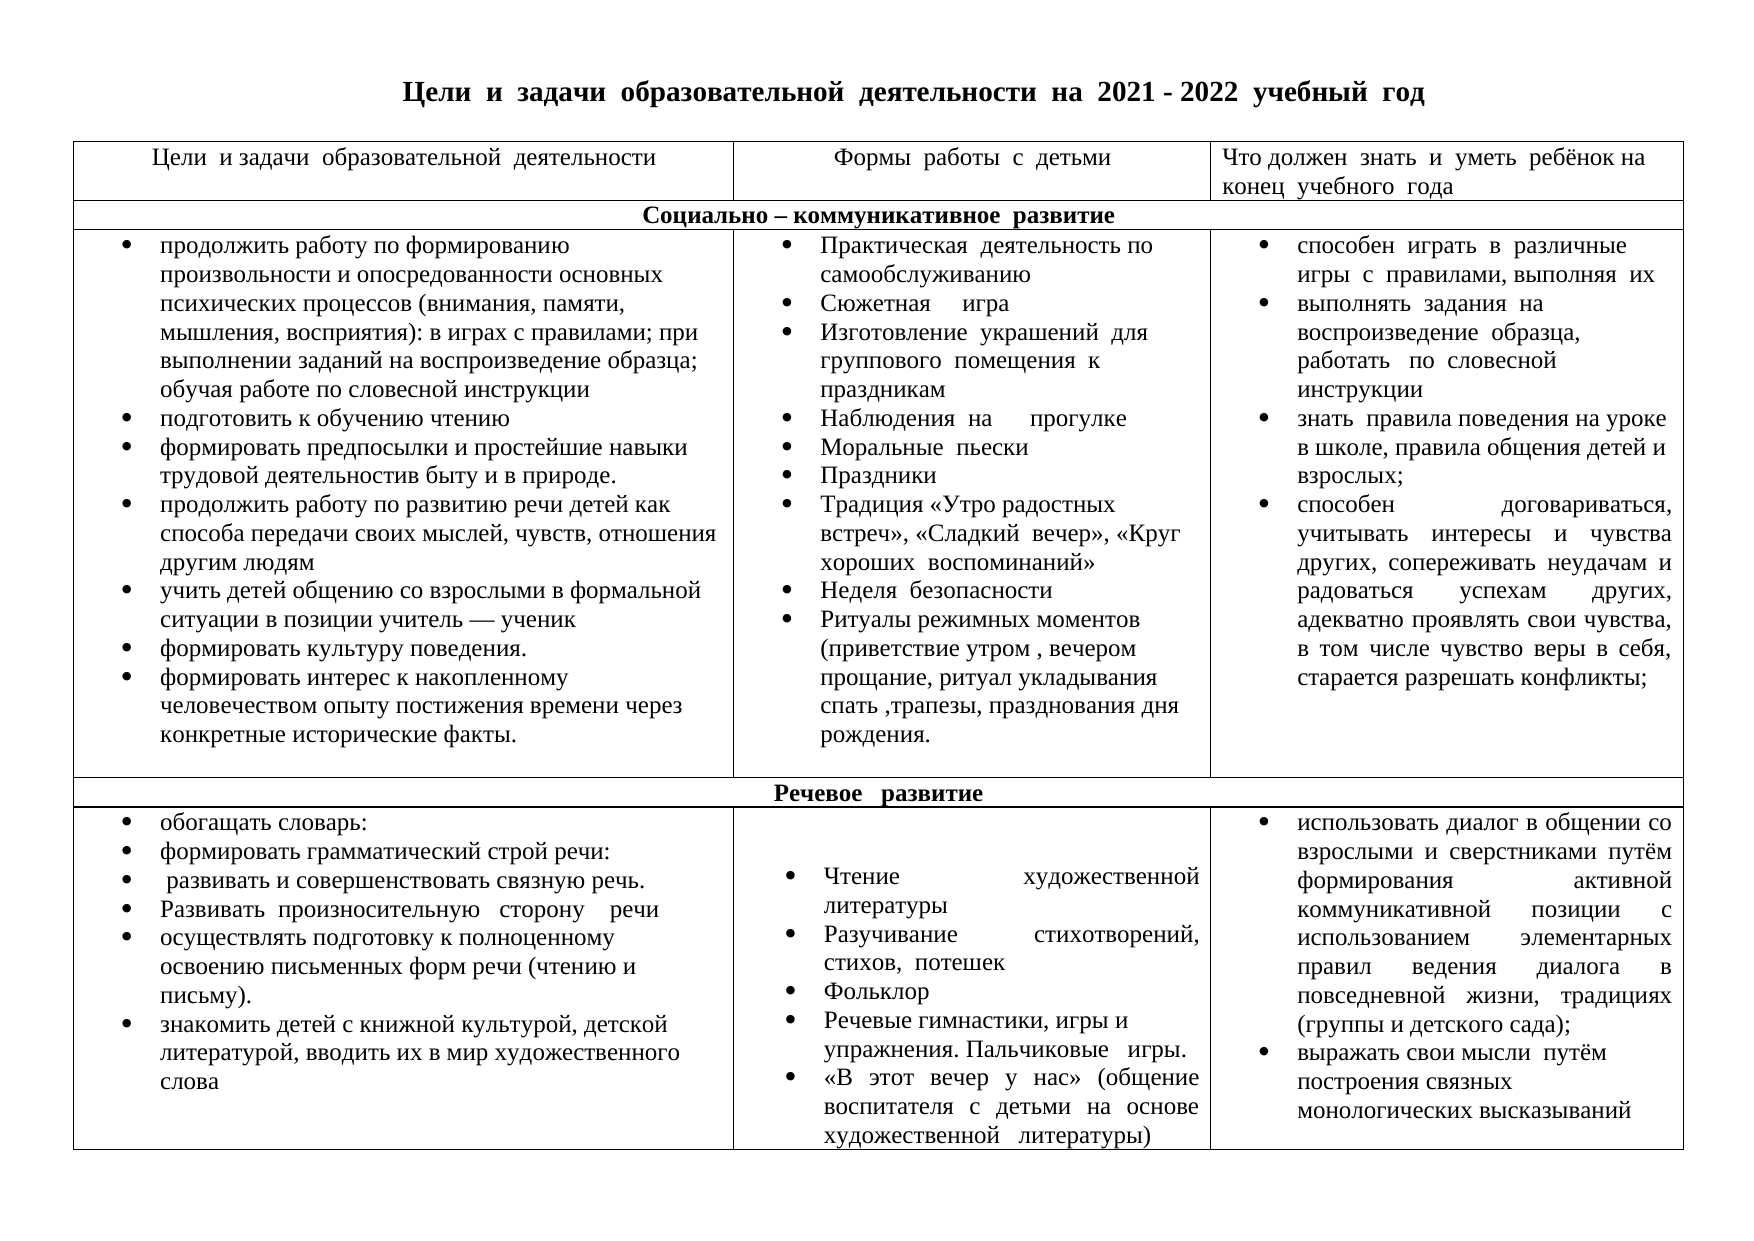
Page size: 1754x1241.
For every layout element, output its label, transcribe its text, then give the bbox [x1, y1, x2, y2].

table_cell Речевое развитие [74, 778, 1683, 806]
text Цели и задачи образовательной деятельности на 2021 - 2022 учебный год [118, 74, 1709, 107]
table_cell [1211, 808, 1683, 1149]
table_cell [734, 808, 1210, 1149]
table_header Что должен знать и уметь ребёнок на конец учебного года [1211, 142, 1683, 199]
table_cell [74, 808, 733, 1149]
table_cell способен играть в различные игры с правилами, выполняя их выполнять задания на воспроизведение образца, работать по словесной инструкции знать правила поведения на уроке в школе, правила общения детей и взрослых; способен договариваться, учитывать интересы и чувства других, сопереживать неудачам и радоваться успехам других, адекватно проявлять свои чувства, в том числе чувство веры в себя, старается разрешать конфликты; [1211, 230, 1683, 777]
table_cell продолжить работу по формированию произвольности и опосредованности основных психических процессов (внимания, памяти, мышления, восприятия): в играх с правилами; при выполнении заданий на воспроизведение образца; обучая работе по словесной инструкции подготовить к обучению чтению формировать предпосылки и простейшие навыки трудовой деятельностив быту и в природе. продолжить работу по развитию речи детей как способа передачи своих мыслей, чувств, отношения другим людям учить детей общению со взрослыми в формальной ситуации в позиции учитель — ученик формировать культуру поведения. формировать интерес к накопленному человечеством опыту постижения времени через конкретные исторические факты. [74, 230, 733, 777]
table_cell Практическая деятельность по самообслуживанию Сюжетная игра Изготовление украшений для группового помещения к праздникам Наблюдения на прогулке Моральные пьески Праздники Традиция «Утро радостных встреч», «Сладкий вечер», «Круг хороших воспоминаний» Неделя безопасности Ритуалы режимных моментов (приветствие утром , вечером прощание, ритуал укладывания спать ,трапезы, празднования дня рождения. [734, 230, 1210, 777]
table_header Формы работы с детьми [734, 142, 1210, 199]
table_cell Социально – коммуникативное развитие [74, 201, 1683, 229]
table_header Цели и задачи образовательной деятельности [74, 142, 733, 199]
